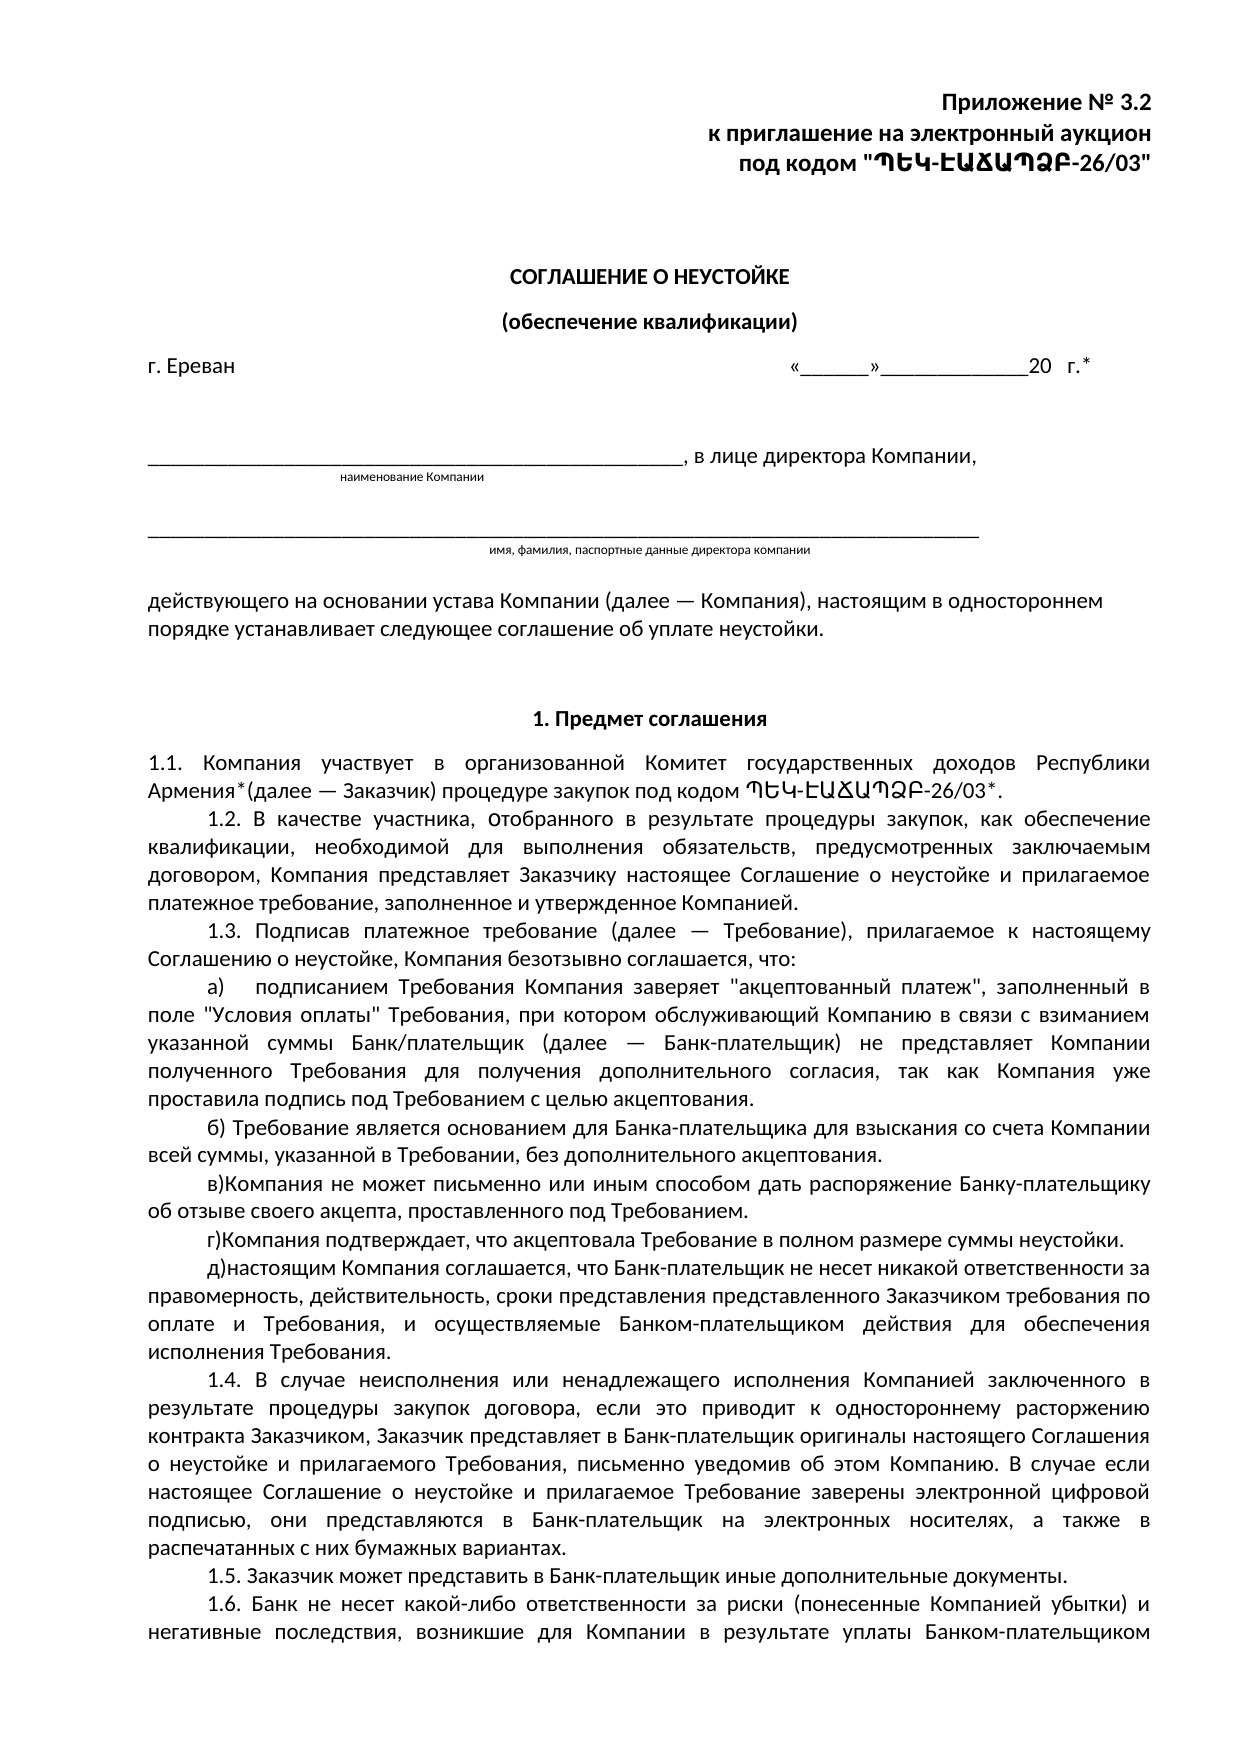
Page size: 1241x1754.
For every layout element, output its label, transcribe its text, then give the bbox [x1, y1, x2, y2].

text д)настоящим Компания соглашается, что Банк-плательщик не несет никакой ответственности за правомерность, действительность, сроки представления представленного Заказчиком требования по оплате и Требования, и осуществляемые Банком-плательщиком действия для обеспечения исполнения Требования. [148, 1253, 1152, 1365]
text 1. Предмет соглашения [148, 704, 1152, 732]
text в)Компания не может письменно или иным способом дать распоряжение Банку-плательщику об отзыве своего акцепта, проставленного под Требованием. [148, 1169, 1152, 1225]
text к приглашение на электронный аукцион [177, 117, 1152, 147]
text СОГЛАШЕНИЕ О НЕУСТОЙКЕ [148, 262, 1152, 290]
text 1.1. Компания участвует в организованной Комитет государственных доходов Республики Армения*(далее — Заказчик) процедуре закупок под кодом ՊԵԿ-ԷԱՃԱՊՁԲ-26/03*. [148, 748, 1152, 804]
text 1.4. В случае неисполнения или ненадлежащего исполнения Компанией заключенного в результате процедуры закупок договора, если это приводит к одностороннему расторжению контракта Заказчиком, Заказчик представляет в Банк-плательщик оригиналы настоящего Соглашения о неустойке и прилагаемого Требования, письменно уведомив об этом Компанию. В случае если настоящее Соглашение о неустойке и прилагаемое Требование заверены электронной цифровой подписью, они представляются в Банк-плательщик на электронных носителях, а также в распечатанных с них бумажных вариантах. [148, 1365, 1152, 1561]
table_header г. Ереван [136, 351, 635, 396]
text (обеспечение квалификации) [148, 307, 1152, 335]
text наименование Компании [340, 469, 1152, 497]
text имя, фамилия, паспортные данные директора компании [148, 542, 1152, 569]
text б) Требование является основанием для Банка-плательщика для взыскания со счета Компании всей суммы, указанной в Требовании, без дополнительного акцептования. [148, 1113, 1152, 1169]
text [148, 1589, 1152, 1645]
text действующего на основании устава Компании (далее — Компания), настоящим в одностороннем [148, 586, 1152, 614]
text порядке устанавливает следующее соглашение об уплате неустойки. [148, 614, 1152, 642]
text 1.5. Заказчик может представить в Банк-плательщик иные дополнительные документы. [148, 1561, 1152, 1589]
text _________________________________________________________________________ [148, 513, 1152, 542]
text г)Компания подтверждает, что акцептовала Требование в полном размере суммы неустойки. [148, 1225, 1152, 1253]
text 1.3. Подписав платежное требование (далее — Требование), прилагаемое к настоящему Соглашению о неустойке, Компания безотзывно соглашается, что: [148, 916, 1152, 972]
text Приложение № 3.2 [148, 86, 1152, 117]
text _______________________________________________, в лице директора Компании, [148, 441, 1152, 469]
text а) подписанием Требования Компания заверяет "акцептованный платеж", заполненный в поле "Условия оплаты" Требования, при котором обслуживающий Компанию в связи с взиманием указанной суммы Банк/плательщик (далее — Банк-плательщик) не представляет Компании полученного Требования для получения дополнительного согласия, так как Компания уже проставила подпись под Требованием с целью акцептования. [148, 972, 1152, 1113]
text под кодом "ՊԵԿ-ԷԱՃԱՊՁԲ-26/03" [177, 147, 1152, 178]
table_header «______»_____________20 г.* [635, 351, 1104, 396]
text 1.2. В качестве участника, օтобранного в результате процедуры закупок, как обеспечение квалификации, необходимой для выполнения обязательств, предусмотренных заключаемым договором, Kомпания представляет Заказчику настоящее Соглашение о неустойке и прилагаемое платежное требование, заполненное и утвержденное Компанией. [148, 804, 1152, 916]
